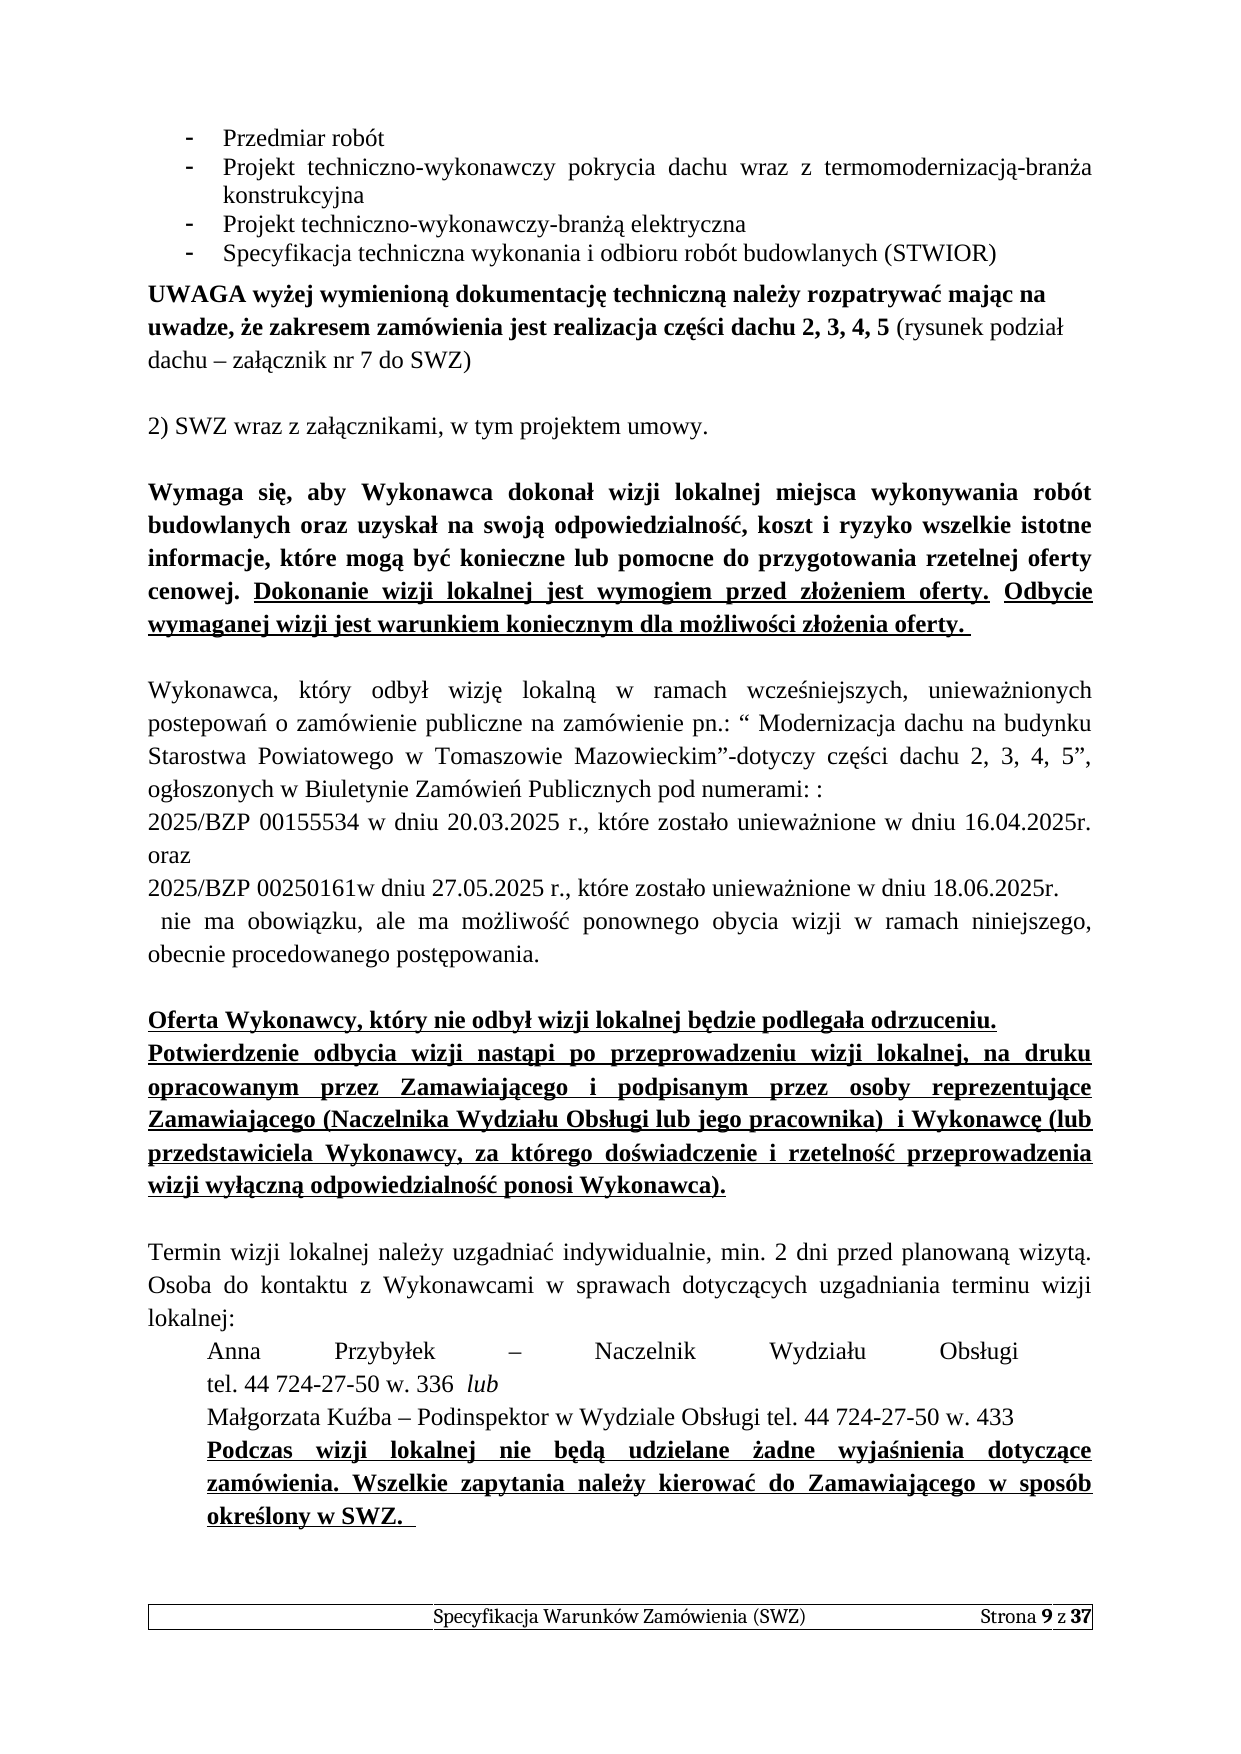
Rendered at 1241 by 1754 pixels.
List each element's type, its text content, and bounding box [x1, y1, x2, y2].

text 2025/BZP 00250161w dniu 27.05.2025 r., które zostało unieważnione w dniu 18.06.2025r. [148, 873, 1093, 902]
text Termin wizji lokalnej należy uzgadniać indywidualnie, min. 2 dni przed planowaną wizytą. Osoba do kontaktu z Wykonawcami w sprawach dotyczących uzgadniania terminu wizji lokalnej: [148, 1237, 1093, 1331]
text Oferta Wykonawcy, który nie odbył wizji lokalnej będzie podlegała odrzuceniu. [148, 1006, 1093, 1034]
text 2025/BZP 00155534 w dniu 20.03.2025 r., które zostało unieważnione w dniu 16.04.2025r. oraz [148, 807, 1093, 869]
list Specyfikacja techniczna wykonania i odbioru robót budowlanych (STWIOR) [185, 238, 1093, 267]
list Projekt techniczno-wykonawczy pokrycia dachu wraz z termomodernizacją-branża konstrukcyjna [185, 152, 1093, 209]
text Wymaga się, aby Wykonawca dokonał wizji lokalnej miejsca wykonywania robót budowlanych oraz uzyskał na swoją odpowiedzialność, koszt i ryzyko wszelkie istotne informacje, które mogą być konieczne lub pomocne do przygotowania rzetelnej oferty cenowej. Dokonanie wizji lokalnej jest wymogiem przed złożeniem oferty. Odbycie wymaganej wizji jest warunkiem koniecznym dla możliwości złożenia oferty. [148, 477, 1093, 638]
text Podczas wizji lokalnej nie będą udzielane żadne wyjaśnienia dotyczące zamówienia. Wszelkie zapytania należy kierować do Zamawiającego w sposób określony w SWZ. [207, 1494, 1093, 1529]
list Projekt techniczno-wykonawczy-branżą elektryczna [185, 209, 1093, 238]
text Podczas wizji lokalnej nie będą udzielane żadne wyjaśnienia dotyczące zamówienia. Wszelkie zapytania należy kierować do Zamawiającego w sposób określony w SWZ. [207, 1435, 1093, 1493]
text Potwierdzenie odbycia wizji nastąpi po przeprowadzeniu wizji lokalnej, na druku opracowanym przez Zamawiającego i podpisanym przez osoby reprezentujące Zamawiającego (Naczelnika Wydziału Obsługi lub jego pracownika) i Wykonawcę (lub przedstawiciela Wykonawcy, za którego doświadczenie i rzetelność przeprowadzenia wizji wyłączną odpowiedzialność ponosi Wykonawca). [148, 1164, 1093, 1199]
text Potwierdzenie odbycia wizji nastąpi po przeprowadzeniu wizji lokalnej, na druku opracowanym przez Zamawiającego i podpisanym przez osoby reprezentujące Zamawiającego (Naczelnika Wydziału Obsługi lub jego pracownika) i Wykonawcę (lub przedstawiciela Wykonawcy, za którego doświadczenie i rzetelność przeprowadzenia wizji wyłączną odpowiedzialność ponosi Wykonawca). [148, 1038, 1093, 1129]
text 2) SWZ wraz z załącznikami, w tym projektem umowy. [148, 411, 1093, 440]
text Małgorzata Kuźba – Podinspektor w Wydziale Obsługi tel. 44 724-27-50 w. 433 [207, 1402, 1093, 1431]
list Przedmiar robót [185, 123, 1093, 152]
text UWAGA wyżej wymienioną dokumentację techniczną należy rozpatrywać mając na uwadze, że zakresem zamówienia jest realizacja części dachu 2, 3, 4, 5 (rysunek podział dachu – załącznik nr 7 do SWZ) [148, 279, 1093, 374]
text Wykonawca, który odbył wizję lokalną w ramach wcześniejszych, unieważnionych postepowań o zamówienie publiczne na zamówienie pn.: “ Modernizacja dachu na budynku Starostwa Powiatowego w Tomaszowie Mazowieckim”-dotyczy części dachu 2, 3, 4, 5”, ogłoszonych w Biuletynie Zamówień Publicznych pod numerami: : [148, 675, 1093, 803]
text nie ma obowiązku, ale ma możliwość ponownego obycia wizji w ramach niniejszego, obecnie procedowanego postępowania. [148, 906, 1093, 968]
text Anna Przybyłek – Naczelnik Wydziału Obsługi tel. 44 724-27-50 w. 336 lub [207, 1336, 1093, 1397]
text Potwierdzenie odbycia wizji nastąpi po przeprowadzeniu wizji lokalnej, na druku opracowanym przez Zamawiającego i podpisanym przez osoby reprezentujące Zamawiającego (Naczelnika Wydziału Obsługi lub jego pracownika) i Wykonawcę (lub przedstawiciela Wykonawcy, za którego doświadczenie i rzetelność przeprowadzenia wizji wyłączną odpowiedzialność ponosi Wykonawca). [148, 1131, 1093, 1163]
